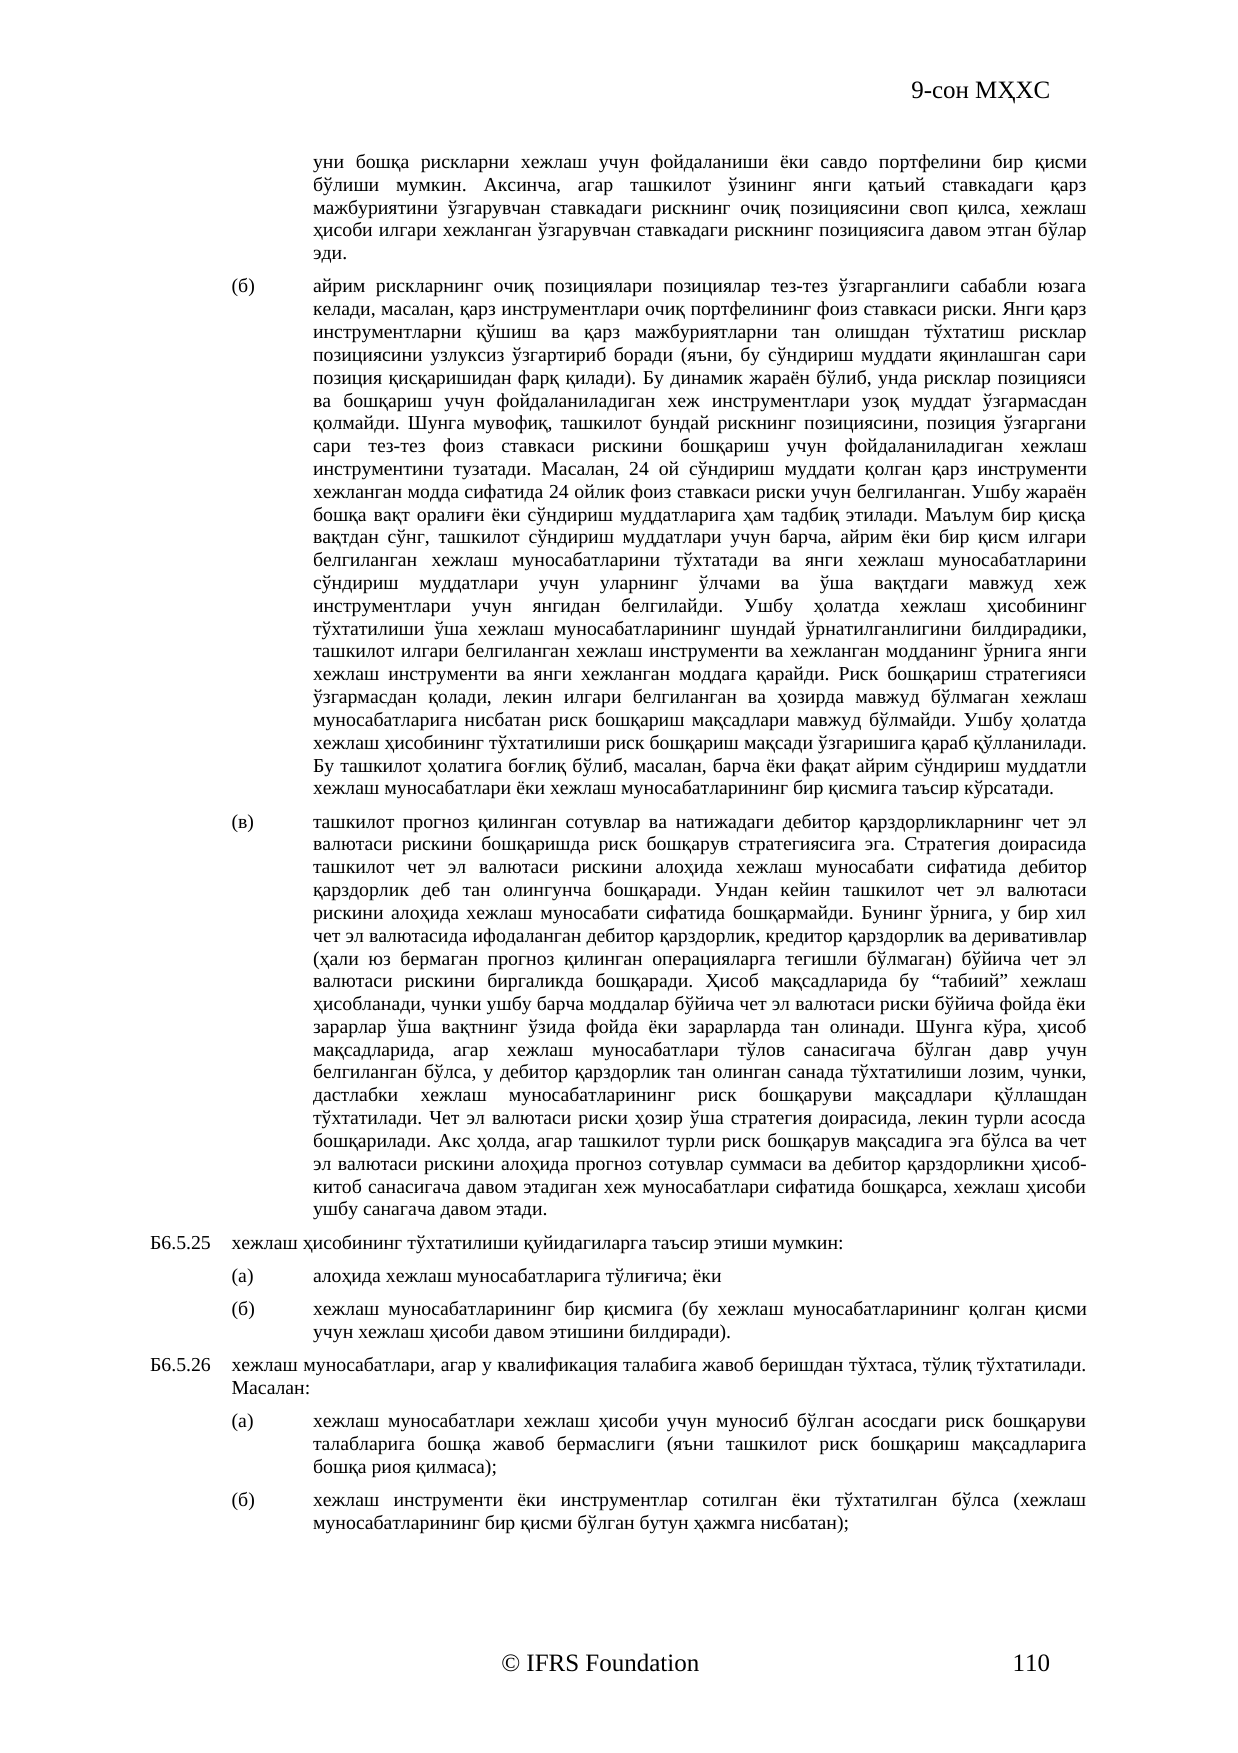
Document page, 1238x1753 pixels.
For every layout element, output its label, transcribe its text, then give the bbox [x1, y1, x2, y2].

text (а) алоҳида хежлаш муносабатларига тўлиғича; ёки [231, 1264, 1087, 1287]
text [231, 150, 1087, 264]
text (б) хежлаш муносабатларининг бир қисмига (бу хежлаш муносабатларининг қолган қисми учун хежлаш ҳисоби давом этишини билдиради). [231, 1297, 1087, 1343]
text Б6.5.25 хежлаш ҳисобининг тўхтатилиши қуйидагиларга таъсир этиши мумкин: [150, 1231, 1087, 1253]
text Б6.5.26 хежлаш муносабатлари, агар у квалификация талабига жавоб беришдан тўхтаса, тўлиқ тўхтатилади. Масалан: [150, 1353, 1087, 1399]
text (в) ташкилот прогноз қилинган сотувлар ва натижадаги дебитор қарздорликларнинг чет эл валютаси рискини бошқаришда риск бошқарув стратегиясига эга. Стратегия доирасида ташкилот чет эл валютаси рискини алоҳида хежлаш муносабати сифатида дебитор қарздорлик деб тан олингунча бошқаради. Ундан кейин ташкилот чет эл валютаси рискини алоҳида хежлаш муносабати сифатида бошқармайди. Бунинг ўрнига, у бир хил чет эл валютасида ифодаланган дебитор қарздорлик, кредитор қарздорлик ва деривативлар (ҳали юз бермаган прогноз қилинган операцияларга тегишли бўлмаган) бўйича чет эл валютаси рискини биргаликда бошқаради. Ҳисоб мақсадларида бу “табиий” хежлаш ҳисобланади, чунки ушбу барча моддалар бўйича чет эл валютаси риски бўйича фойда ёки зарарлар ўша вақтнинг ўзида фойда ёки зарарларда тан олинади. Шунга кўра, ҳисоб мақсадларида, агар хежлаш муносабатлари тўлов санасигача бўлган давр учун белгиланган бўлса, у дебитор қарздорлик тан олинган санада тўхтатилиши лозим, чунки, дастлабки хежлаш муносабатларининг риск бошқаруви мақсадлари қўллашдан тўхтатилади. Чет эл валютаси риски ҳозир ўша стратегия доирасида, лекин турли асосда бошқарилади. Акс ҳолда, агар ташкилот турли риск бошқарув мақсадига эга бўлса ва чет эл валютаси рискини алоҳида прогноз сотувлар суммаси ва дебитор қарздорликни ҳисоб-китоб санасигача давом этадиган хеж муносабатлари сифатида бошқарса, хежлаш ҳисоби ушбу санагача давом этади. [231, 809, 1087, 1220]
text (б) хежлаш инструменти ёки инструментлар сотилган ёки тўхтатилган бўлса (хежлаш муносабатларининг бир қисми бўлган бутун ҳажмга нисбатан); [231, 1488, 1087, 1534]
text (а) хежлаш муносабатлари хежлаш ҳисоби учун муносиб бўлган асосдаги риск бошқаруви талабларига бошқа жавоб бермаслиги (яъни ташкилот риск бошқариш мақсадларига бошқа риоя қилмаса); [231, 1409, 1087, 1478]
text (б) айрим рискларнинг очиқ позициялари позициялар тез-тез ўзгарганлиги сабабли юзага келади, масалан, қарз инструментлари очиқ портфелининг фоиз ставкаси риски. Янги қарз инструментларни қўшиш ва қарз мажбуриятларни тан олишдан тўхтатиш рисклар позициясини узлуксиз ўзгартириб боради (яъни, бу сўндириш муддати яқинлашган сари позиция қисқаришидан фарқ қилади). Бу динамик жараён бўлиб, унда рисклар позицияси ва бошқариш учун фойдаланиладиган хеж инструментлари узоқ муддат ўзгармасдан қолмайди. Шунга мувофиқ, ташкилот бундай рискнинг позициясини, позиция ўзгаргани сари тез-тез фоиз ставкаси рискини бошқариш учун фойдаланиладиган хежлаш инструментини тузатади. Масалан, 24 ой сўндириш муддати қолган қарз инструменти хежланган модда сифатида 24 ойлик фоиз ставкаси риски учун белгиланган. Ушбу жараён бошқа вақт оралиғи ёки сўндириш муддатларига ҳам тадбиқ этилади. Маълум бир қисқа вақтдан сўнг, ташкилот сўндириш муддатлари учун барча, айрим ёки бир қисм илгари белгиланган хежлаш муносабатларини тўхтатади ва янги хежлаш муносабатларини сўндириш муддатлари учун уларнинг ўлчами ва ўша вақтдаги мавжуд хеж инструментлари учун янгидан белгилайди. Ушбу ҳолатда хежлаш ҳисобининг тўхтатилиши ўша хежлаш муносабатларининг шундай ўрнатилганлигини билдирадики, ташкилот илгари белгиланган хежлаш инструменти ва хежланган модданинг ўрнига янги хежлаш инструменти ва янги хежланган моддага қарайди. Риск бошқариш стратегияси ўзгармасдан қолади, лекин илгари белгиланган ва ҳозирда мавжуд бўлмаган хежлаш муносабатларига нисбатан риск бошқариш мақсадлари мавжуд бўлмайди. Ушбу ҳолатда хежлаш ҳисобининг тўхтатилиши риск бошқариш мақсади ўзгаришига қараб қўлланилади. Бу ташкилот ҳолатига боғлиқ бўлиб, масалан, барча ёки фақат айрим сўндириш муддатли хежлаш муносабатлари ёки хежлаш муносабатларининг бир қисмига таъсир кўрсатади. [231, 274, 1087, 799]
